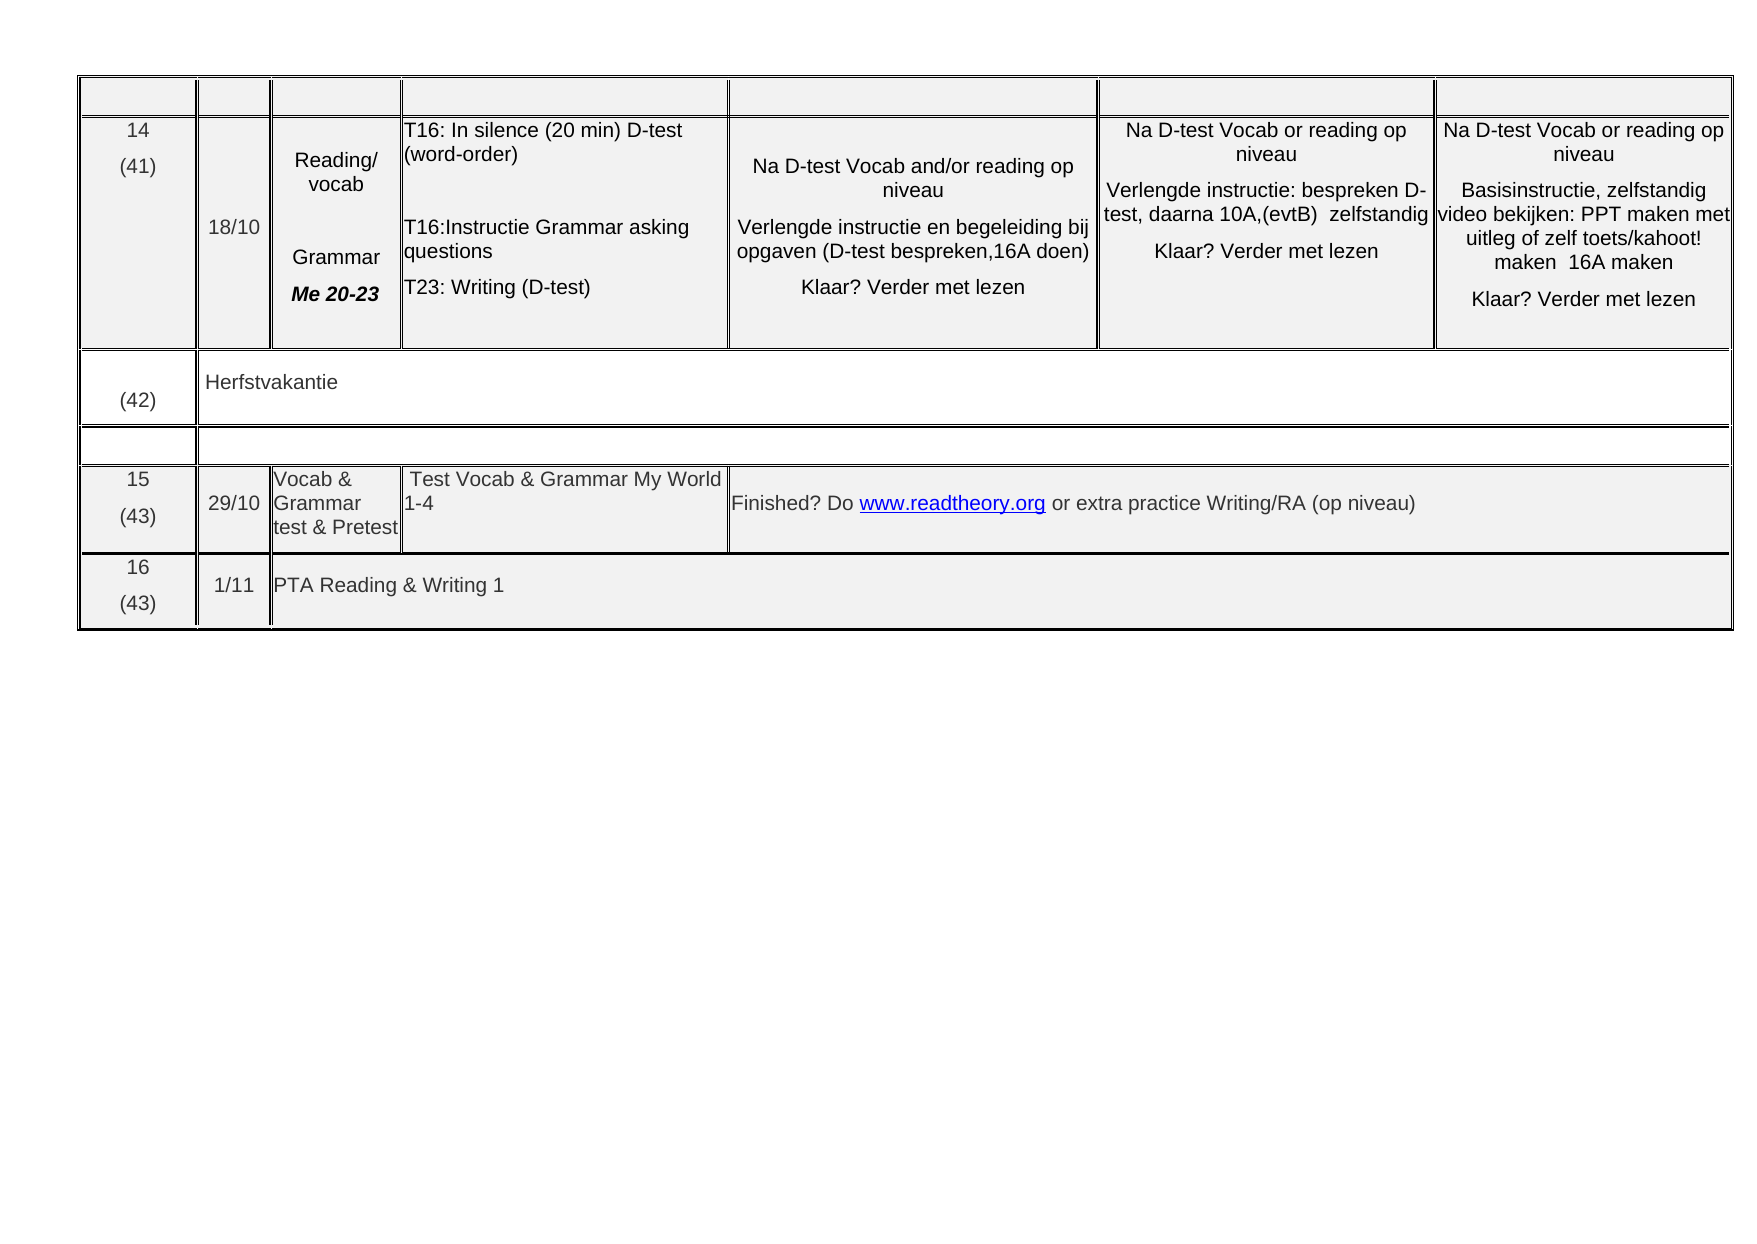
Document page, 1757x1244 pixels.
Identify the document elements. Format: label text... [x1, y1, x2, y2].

table_cell Reading/vocab Grammar Me 20-23 [273, 118, 400, 348]
table_cell (42) [81, 348, 196, 424]
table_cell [271, 78, 401, 115]
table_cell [401, 76, 728, 115]
table_cell Test Vocab & Grammar My World 1-4 [403, 467, 727, 552]
table_cell 18/10 [199, 118, 269, 348]
table_cell 15/10 [197, 78, 271, 115]
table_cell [1435, 78, 1731, 115]
table_cell Na D-test Vocab or reading op niveau Verlengde instructie: bespreken D-test, daarna 10A,(evtB) zelfstandig Klaar? Verder met lezen [1100, 118, 1433, 348]
table_cell PTA Reading & Writing 1 [271, 552, 1731, 628]
table_cell 1/11 [197, 554, 271, 628]
table_cell Herfstvakantie [199, 348, 1731, 424]
table_cell [79, 424, 197, 464]
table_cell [1098, 78, 1435, 115]
table_cell 14 (41) [81, 115, 195, 348]
table_cell 29/10 [199, 467, 269, 552]
table_cell T16: In silence (20 min) D-test (word-order) T16:Instructie Grammar asking questions T23: Writing (D-test) [403, 118, 727, 348]
table_cell Vocab & Grammar test & Pretest [273, 467, 400, 552]
table_cell 16 (43) [81, 552, 197, 628]
table_cell 13 (41) [81, 78, 197, 115]
table_cell Finished? Do www.readtheory.org or extra practice Writing/RA (op niveau) [730, 464, 1731, 552]
table_cell [197, 424, 1733, 464]
table_cell Na D-test Vocab and/or reading op niveau Verlengde instructie en begeleiding bij opgaven (D-test bespreken,16A doen) Klaar? Verder met lezen [730, 118, 1096, 348]
table_cell 15 (43) [81, 464, 196, 552]
table_cell Na D-test Vocab or reading op niveau Basisinstructie, zelfstandig video bekijken: PPT maken met uitleg of zelf toets/kahoot! maken 16A maken Klaar? Verder met lezen [1437, 115, 1731, 348]
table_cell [729, 78, 1098, 115]
